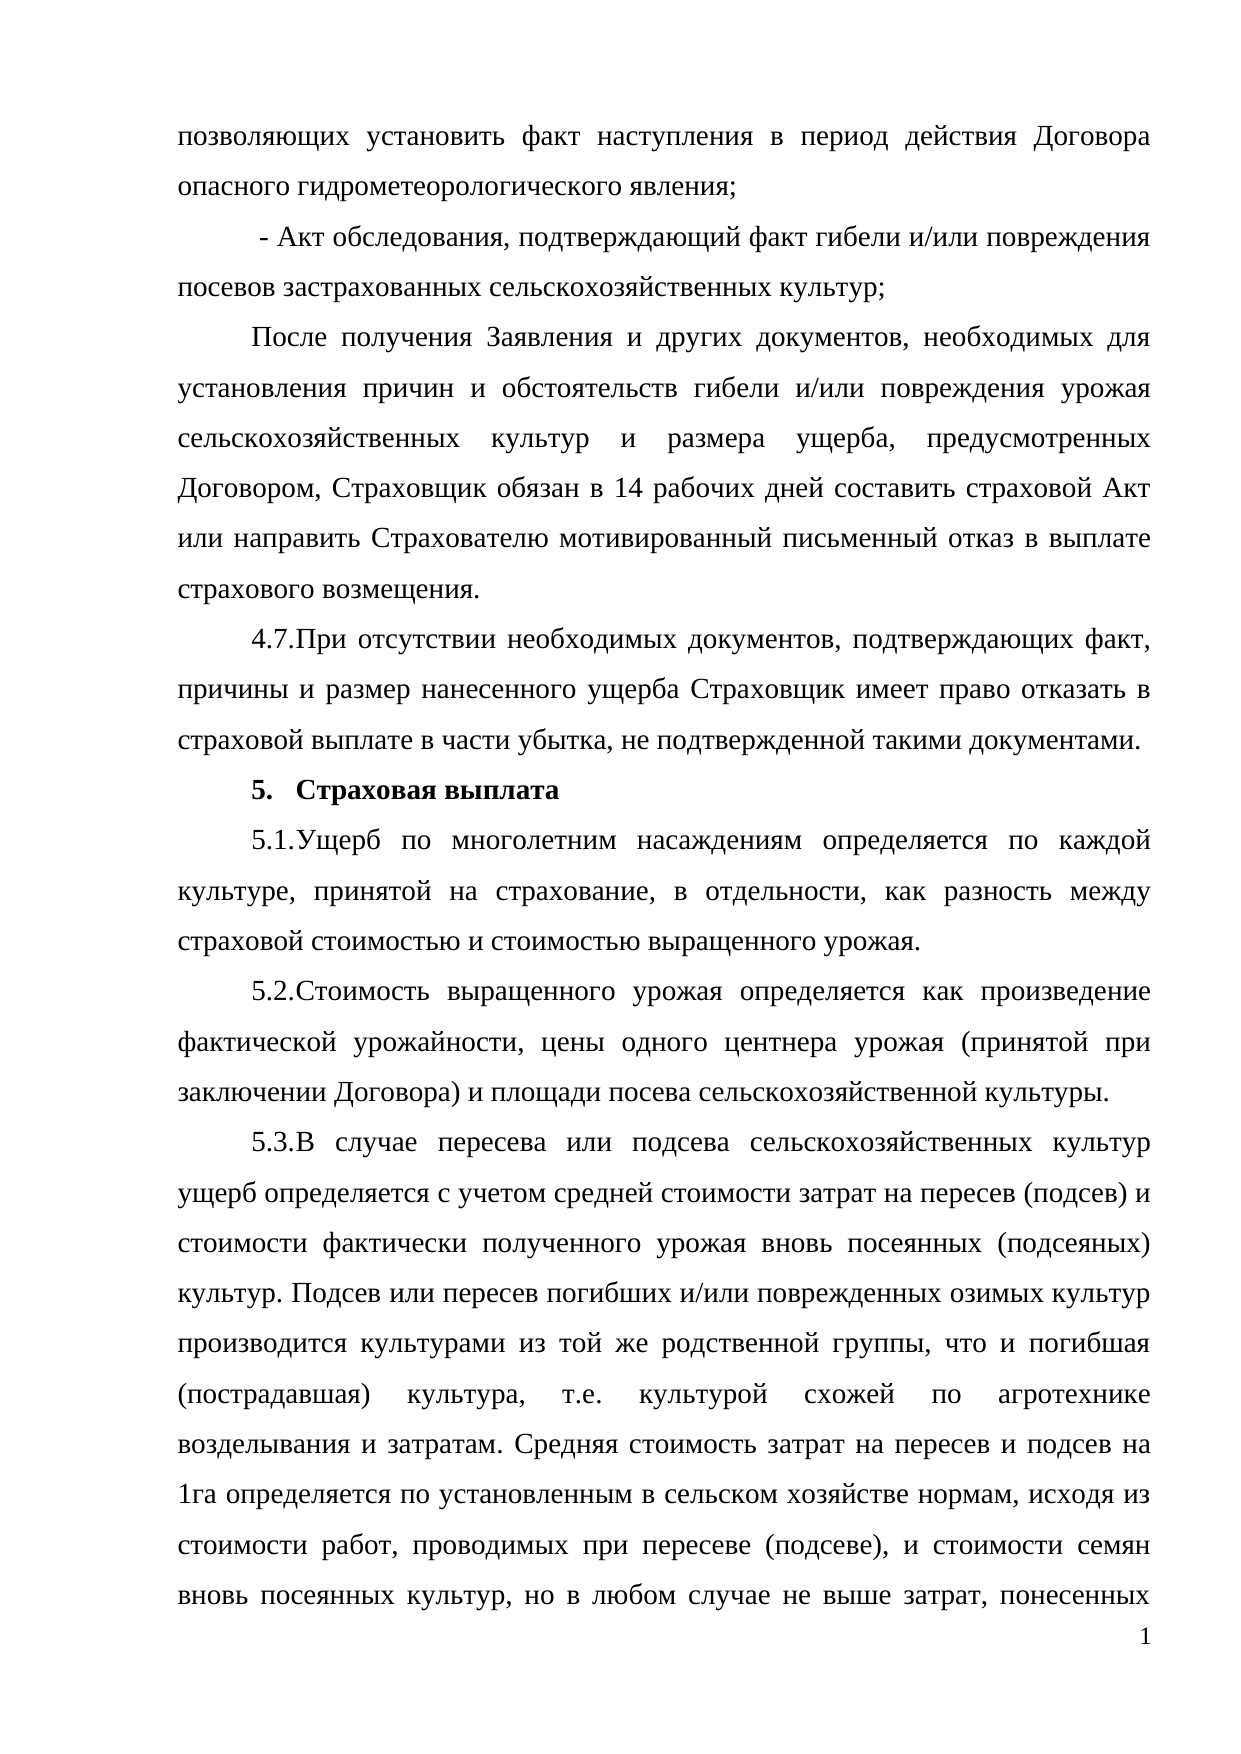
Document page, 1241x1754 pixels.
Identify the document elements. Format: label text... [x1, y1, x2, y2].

text - Акт обследования, подтверждающий факт гибели и/или повреждения посевов застрахованных сельскохозяйственных культур; [177, 219, 1152, 303]
subtitle Страховая выплата [177, 772, 1152, 806]
list При отсутствии необходимых документов, подтверждающих факт, причины и размер нанесенного ущерба Страховщик имеет право отказать в страховой выплате в части убытка, не подтвержденной такими документами. [177, 621, 1152, 755]
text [177, 118, 1152, 202]
text После получения Заявления и других документов, необходимых для установления причин и обстоятельств гибели и/или повреждения урожая сельскохозяйственных культур и размера ущерба, предусмотренных Договором, Страховщик обязан в 14 рабочих дней составить страховой Акт или направить Страхователю мотивированный письменный отказ в выплате страхового возмещения. [177, 319, 1152, 604]
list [177, 1124, 1152, 1611]
list Стоимость выращенного урожая определяется как произведение фактической урожайности, цены одного центнера урожая (принятой при заключении Договора) и площади посева сельскохозяйственной культуры. [177, 973, 1152, 1108]
list Ущерб по многолетним насаждениям определяется по каждой культуре, принятой на страхование, в отдельности, как разность между страховой стоимостью и стоимостью выращенного урожая. [177, 822, 1152, 957]
